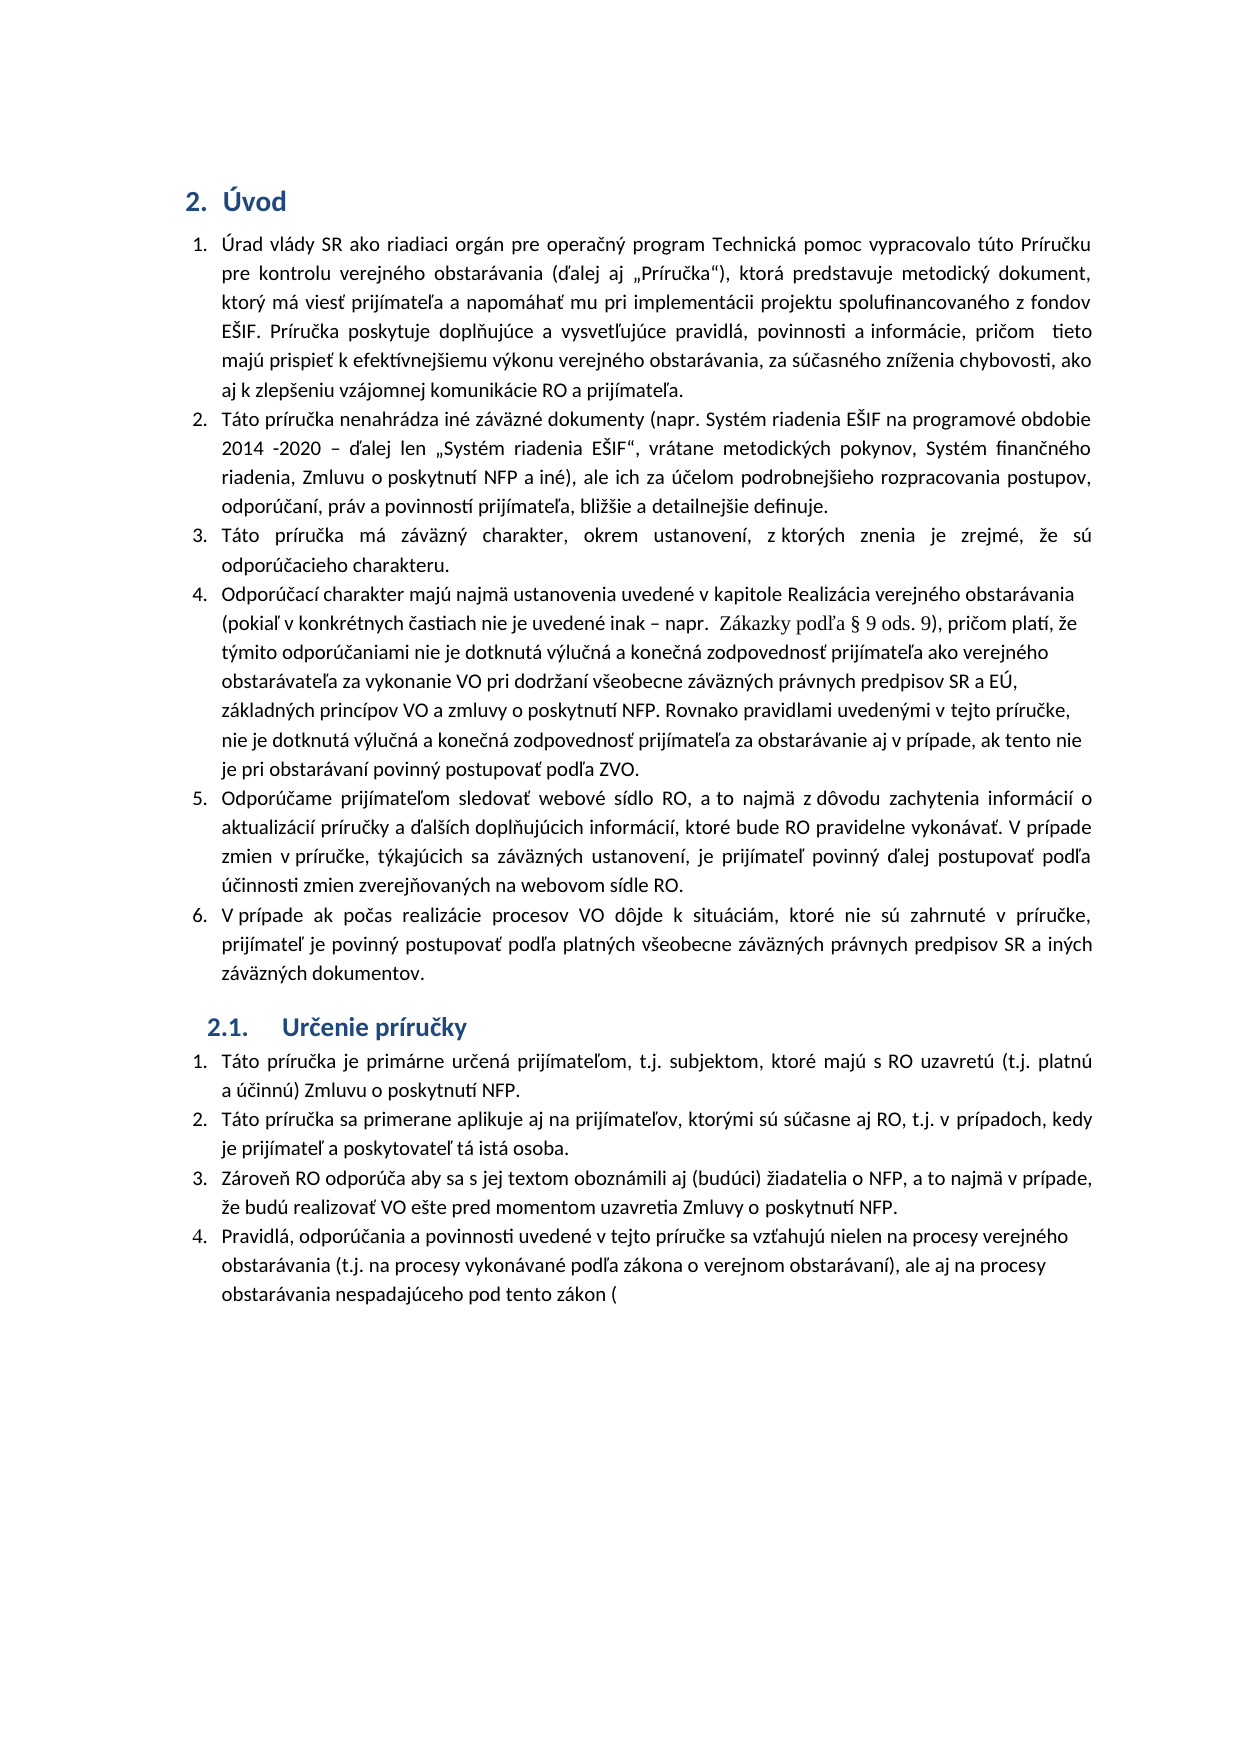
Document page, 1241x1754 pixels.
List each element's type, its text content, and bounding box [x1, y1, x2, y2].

list Táto príručka sa primerane aplikuje aj na prijímateľov, ktorými sú súčasne aj RO, t.j. v prípadoch, kedy je prijímateľ a poskytovateľ tá istá osoba. [192, 1106, 1093, 1161]
list Zároveň RO odporúča aby sa s jej textom oboznámili aj (budúci) žiadatelia o NFP, a to najmä v prípade, že budú realizovať VO ešte pred momentom uzavretia Zmluvy o poskytnutí NFP. [192, 1165, 1093, 1219]
list Úrad vlády SR ako riadiaci orgán pre operačný program Technická pomoc vypracovalo túto Príručku pre kontrolu verejného obstarávania (ďalej aj „Príručka“), ktorá predstavuje metodický dokument, ktorý má viesť prijímateľa a napomáhať mu pri implementácii projektu spolufinancovaného z fondov EŠIF. Príručka poskytuje doplňujúce a vysvetľujúce pravidlá, povinnosti a informácie, pričom tieto majú prispieť k efektívnejšiemu výkonu verejného obstarávania, za súčasného zníženia chybovosti, ako aj k zlepšeniu vzájomnej komunikácie RO a prijímateľa. [192, 231, 1093, 402]
list Odporúčací charakter majú najmä ustanovenia uvedené v kapitole Realizácia verejného obstarávania (pokiaľ v konkrétnych častiach nie je uvedené inak – napr. Zákazky podľa § 9 ods. 9), pričom platí, že týmito odporúčaniami nie je dotknutá výlučná a konečná zodpovednosť prijímateľa ako verejného obstarávateľa za vykonanie VO pri dodržaní všeobecne záväzných právnych predpisov SR a EÚ, základných princípov VO a zmluvy o poskytnutí NFP. Rovnako pravidlami uvedenými v tejto príručke, nie je dotknutá výlučná a konečná zodpovednosť prijímateľa za obstarávanie aj v prípade, ak tento nie je pri obstarávaní povinný postupovať podľa ZVO. [192, 581, 1093, 781]
list Odporúčame prijímateľom sledovať webové sídlo RO, a to najmä z dôvodu zachytenia informácií o aktualizácií príručky a ďalších doplňujúcich informácií, ktoré bude RO pravidelne vykonávať. V prípade zmien v príručke, týkajúcich sa záväzných ustanovení, je prijímateľ povinný ďalej postupovať podľa účinnosti zmien zverejňovaných na webovom sídle RO. [192, 785, 1093, 898]
subtitle Určenie príručky [207, 1010, 1093, 1043]
list V prípade ak počas realizácie procesov VO dôjde k situáciám, ktoré nie sú zahrnuté v príručke, prijímateľ je povinný postupovať podľa platných všeobecne záväzných právnych predpisov SR a iných záväzných dokumentov. [192, 902, 1093, 986]
subtitle Úvod [185, 183, 1093, 218]
list Táto príručka nenahrádza iné záväzné dokumenty (napr. Systém riadenia EŠIF na programové obdobie 2014 -2020 – ďalej len „Systém riadenia EŠIF“, vrátane metodických pokynov, Systém finančného riadenia, Zmluvu o poskytnutí NFP a iné), ale ich za účelom podrobnejšieho rozpracovania postupov, odporúčaní, práv a povinností prijímateľa, bližšie a detailnejšie definuje. [192, 406, 1093, 519]
list Pravidlá, odporúčania a povinnosti uvedené v tejto príručke sa vzťahujú nielen na procesy verejného obstarávania (t.j. na procesy vykonávané podľa zákona o verejnom obstarávaní), ale aj na procesy obstarávania nespadajúceho pod tento zákon ( [192, 1223, 1093, 1307]
list Táto príručka má záväzný charakter, okrem ustanovení, z ktorých znenia je zrejmé, že sú odporúčacieho charakteru. [192, 523, 1093, 577]
list Táto príručka je primárne určená prijímateľom, t.j. subjektom, ktoré majú s RO uzavretú (t.j. platnú a účinnú) Zmluvu o poskytnutí NFP. [192, 1048, 1093, 1103]
